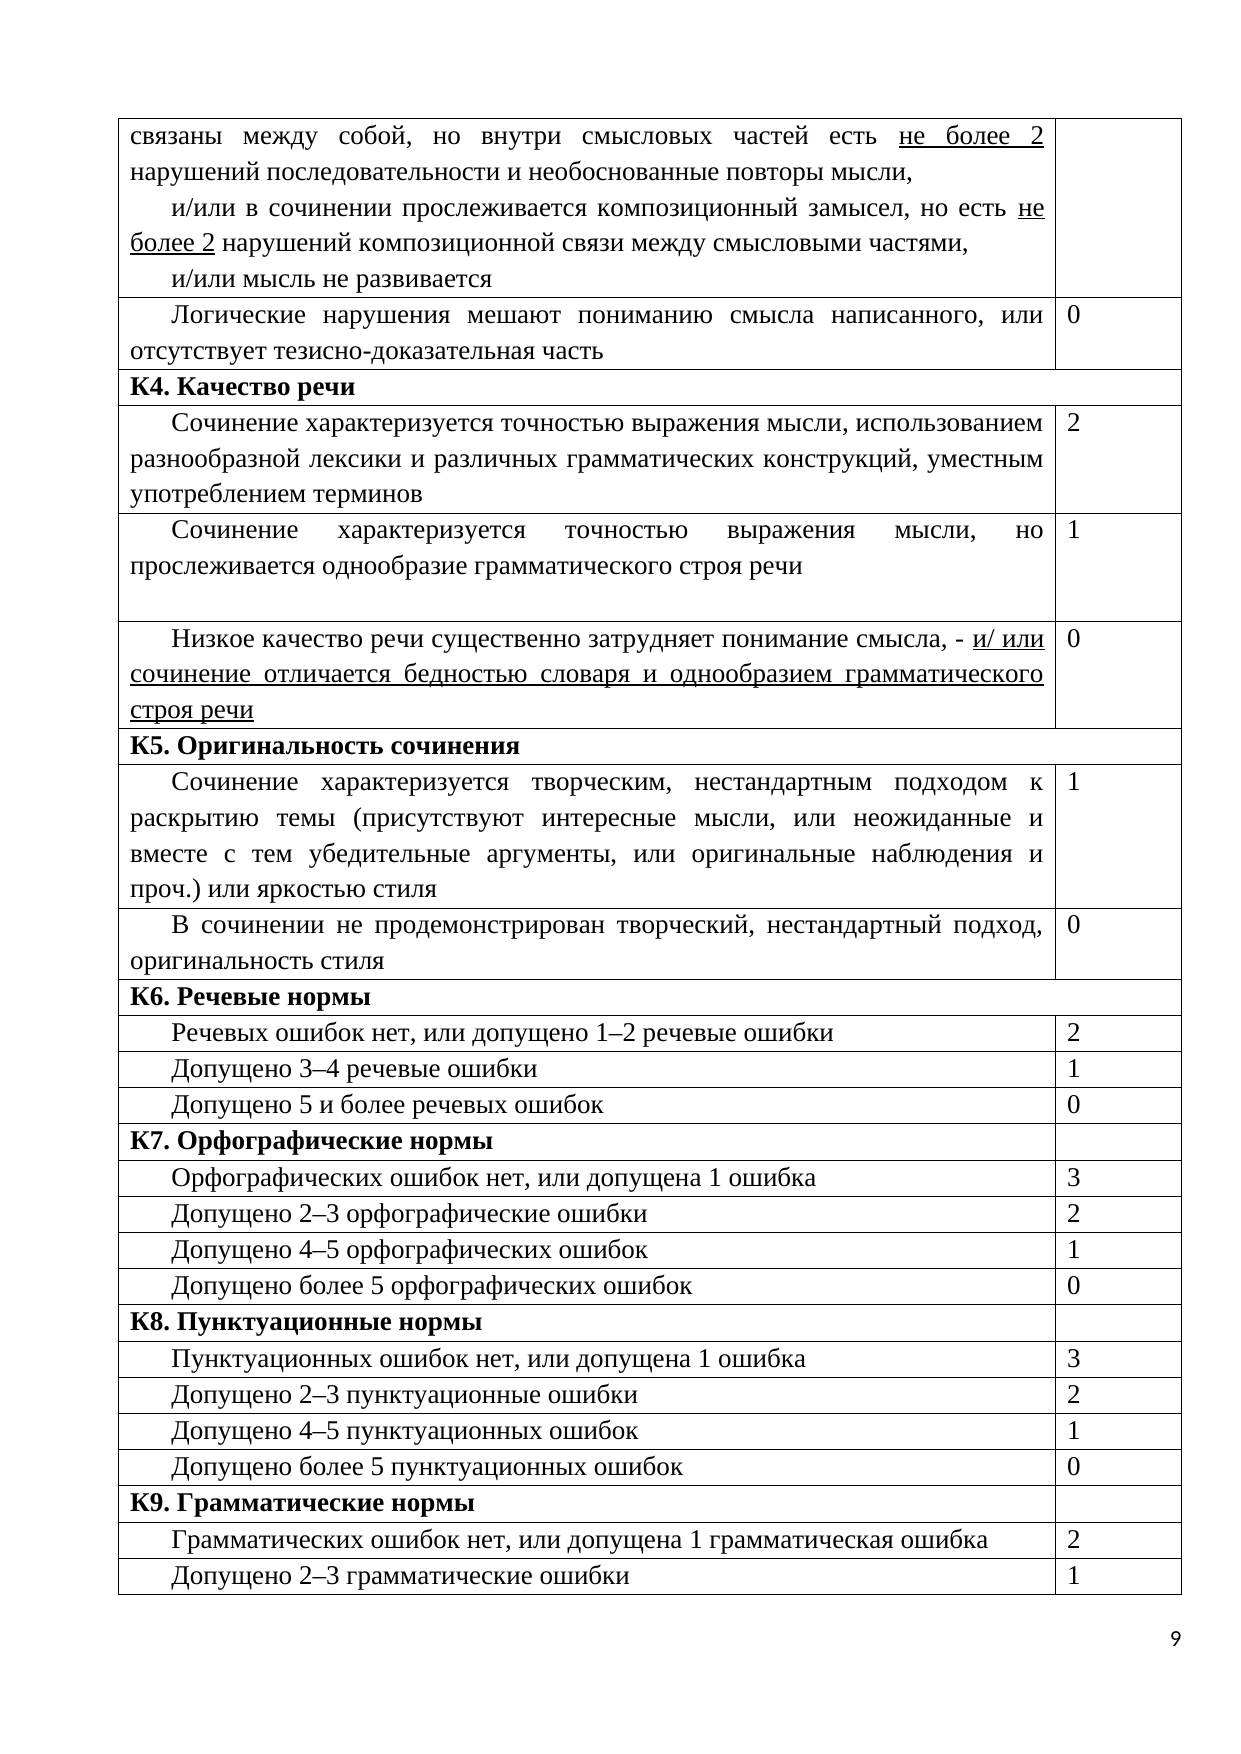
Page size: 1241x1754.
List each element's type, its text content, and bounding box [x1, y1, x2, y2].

table_cell Допущено 2–3 грамматические ошибки [119, 1559, 1055, 1594]
table_cell Орфографических ошибок нет, или допущена 1 ошибка [119, 1161, 1055, 1196]
table_cell 1 [1056, 514, 1181, 621]
table_cell 3 [1056, 1342, 1181, 1377]
table_cell 2 [1056, 406, 1181, 512]
table_cell К5. Оригинальность сочинения [119, 729, 1181, 764]
table_cell К4. Качество речи [119, 370, 1181, 405]
table_cell Допущено 3–4 речевые ошибки [119, 1052, 1055, 1087]
table_cell Сочинение характеризуется точностью выражения мысли, использованием разнообразной лексики и различных грамматических конструкций, уместным употреблением терминов [119, 406, 1055, 512]
table_cell Допущено 2–3 орфографические ошибки [119, 1197, 1055, 1232]
table_cell 0 [1056, 298, 1181, 369]
table_cell Пунктуационных ошибок нет, или допущена 1 ошибка [119, 1342, 1055, 1377]
table_cell 1 [1056, 765, 1181, 907]
table_cell 2 [1056, 1378, 1181, 1413]
table_cell 2 [1056, 1197, 1181, 1232]
table_cell 1 [1056, 119, 1181, 297]
table_cell Допущено 4–5 пунктуационных ошибок [119, 1414, 1055, 1449]
table_cell Сочинение характеризуется точностью выражения мысли, но прослеживается однообразие грамматического строя речи [119, 514, 1055, 621]
table_cell [1056, 1486, 1181, 1522]
table_cell Допущено 2–3 пунктуационные ошибки [119, 1378, 1055, 1413]
table_cell 0 [1056, 1088, 1181, 1123]
table_cell 0 [1056, 622, 1181, 728]
table_cell 2 [1056, 1523, 1181, 1558]
table_cell 1 [1056, 1414, 1181, 1449]
table_cell К7. Орфографические нормы [119, 1124, 1055, 1160]
table_cell 2 [1056, 1016, 1181, 1051]
table_cell Допущено 5 и более речевых ошибок [119, 1088, 1055, 1123]
table_cell 1 [1056, 1559, 1181, 1594]
table_cell Сочинение характеризуется творческим, нестандартным подходом к раскрытию темы (присутствуют интересные мысли, или неожиданные и вместе с тем убедительные аргументы, или оригинальные наблюдения и проч.) или яркостью стиля [119, 765, 1055, 907]
table_cell 1 [1056, 1052, 1181, 1087]
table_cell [119, 119, 1055, 297]
table_cell К8. Пунктуационные нормы [119, 1305, 1055, 1341]
table_cell Речевых ошибок нет, или допущено 1–2 речевые ошибки [119, 1016, 1055, 1051]
table_cell [1056, 1305, 1181, 1341]
table_cell Логические нарушения мешают пониманию смысла написанного, или отсутствует тезисно-доказательная часть [119, 298, 1055, 369]
table_cell Допущено 4–5 орфографических ошибок [119, 1233, 1055, 1268]
table_cell Допущено более 5 пунктуационных ошибок [119, 1450, 1055, 1485]
table_cell Низкое качество речи существенно затрудняет понимание смысла, - и/ или сочинение отличается бедностью словаря и однообразием грамматического строя речи [119, 622, 1055, 728]
table_cell К9. Грамматические нормы [119, 1486, 1055, 1522]
table_cell 0 [1056, 1450, 1181, 1485]
table_cell К6. Речевые нормы [119, 980, 1181, 1015]
table_cell Грамматических ошибок нет, или допущена 1 грамматическая ошибка [119, 1523, 1055, 1558]
table_cell 0 [1056, 1269, 1181, 1304]
table_cell 0 [1056, 909, 1181, 979]
table_cell Допущено более 5 орфографических ошибок [119, 1269, 1055, 1304]
table_cell В сочинении не продемонстрирован творческий, нестандартный подход, оригинальность стиля [119, 909, 1055, 979]
table_cell [1056, 1124, 1181, 1160]
table_cell 3 [1056, 1161, 1181, 1196]
table_cell 1 [1056, 1233, 1181, 1268]
